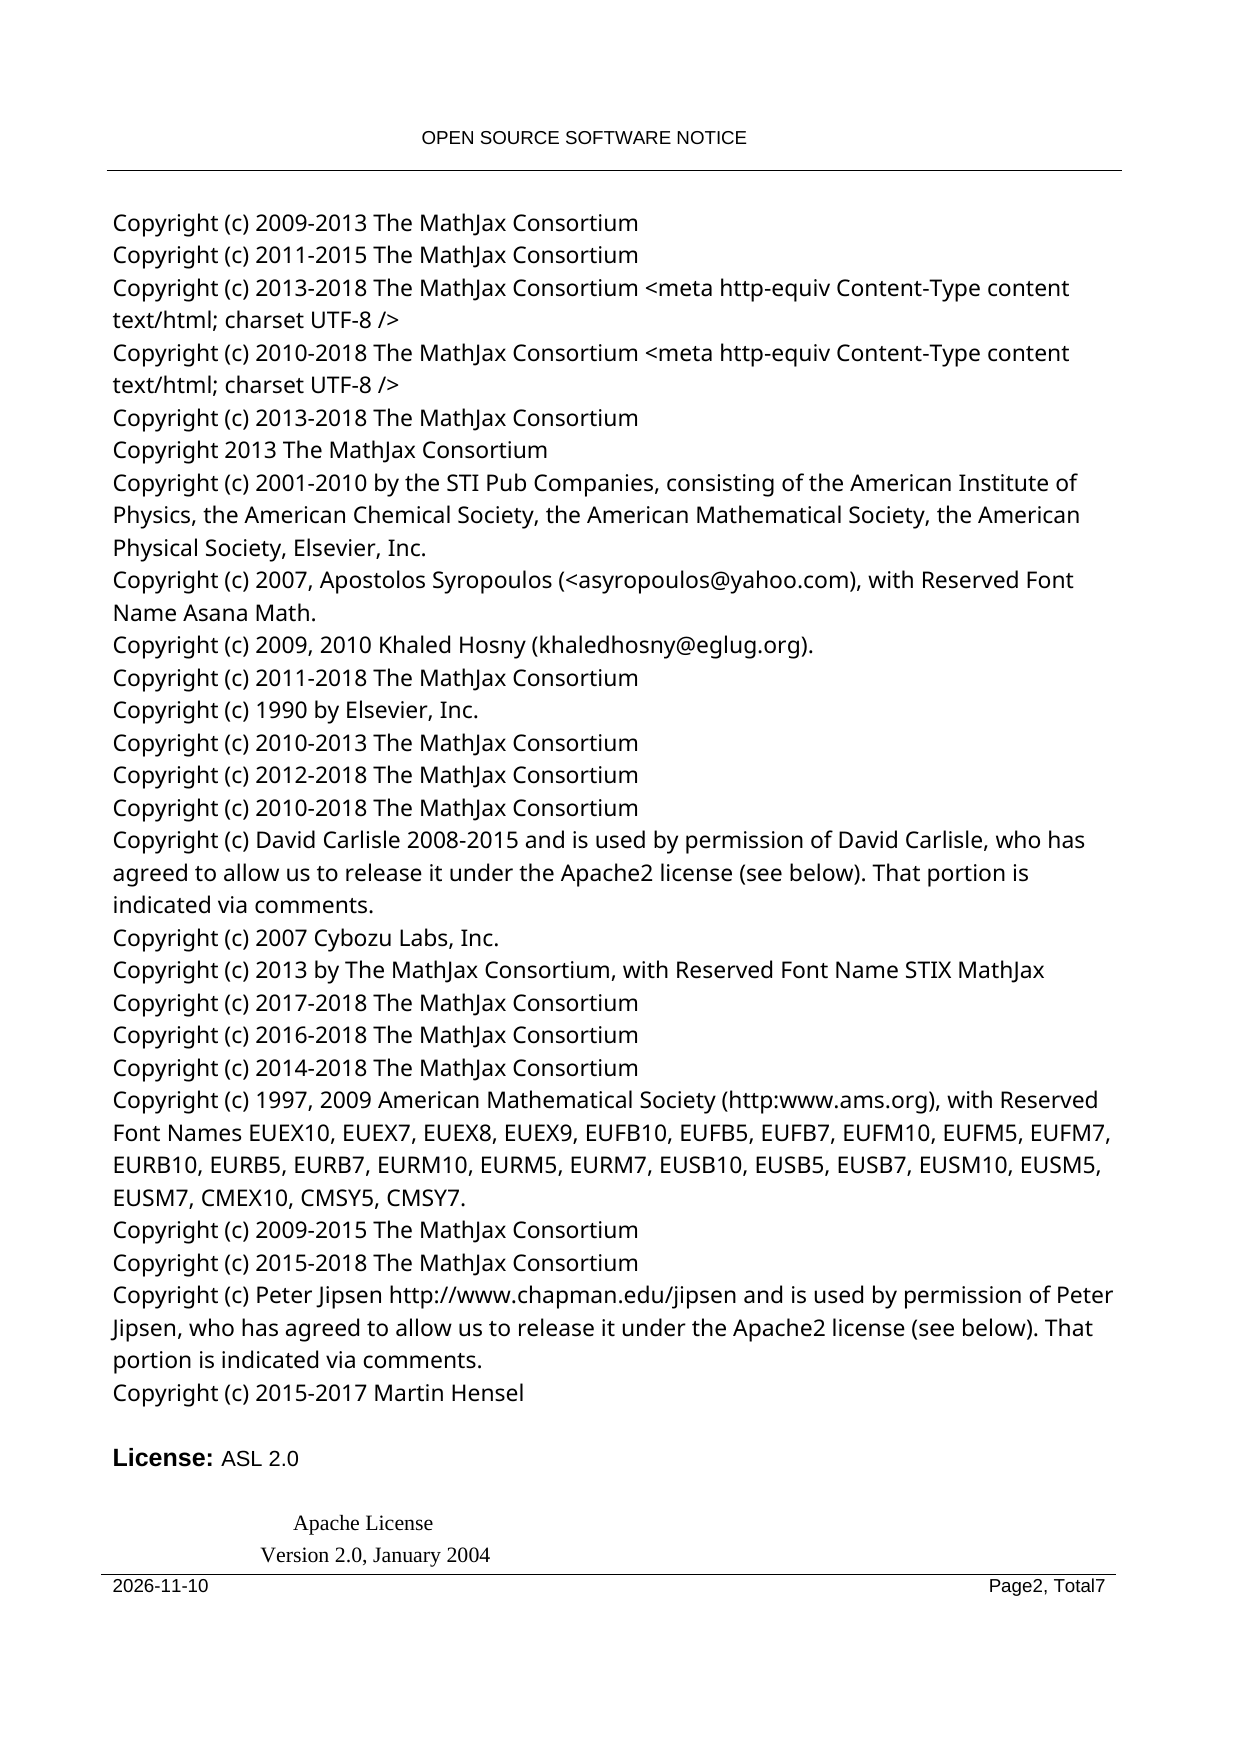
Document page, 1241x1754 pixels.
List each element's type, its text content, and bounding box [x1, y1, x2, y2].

text License: ASL 2.0 [112, 1441, 1128, 1474]
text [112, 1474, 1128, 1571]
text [112, 206, 1128, 1441]
